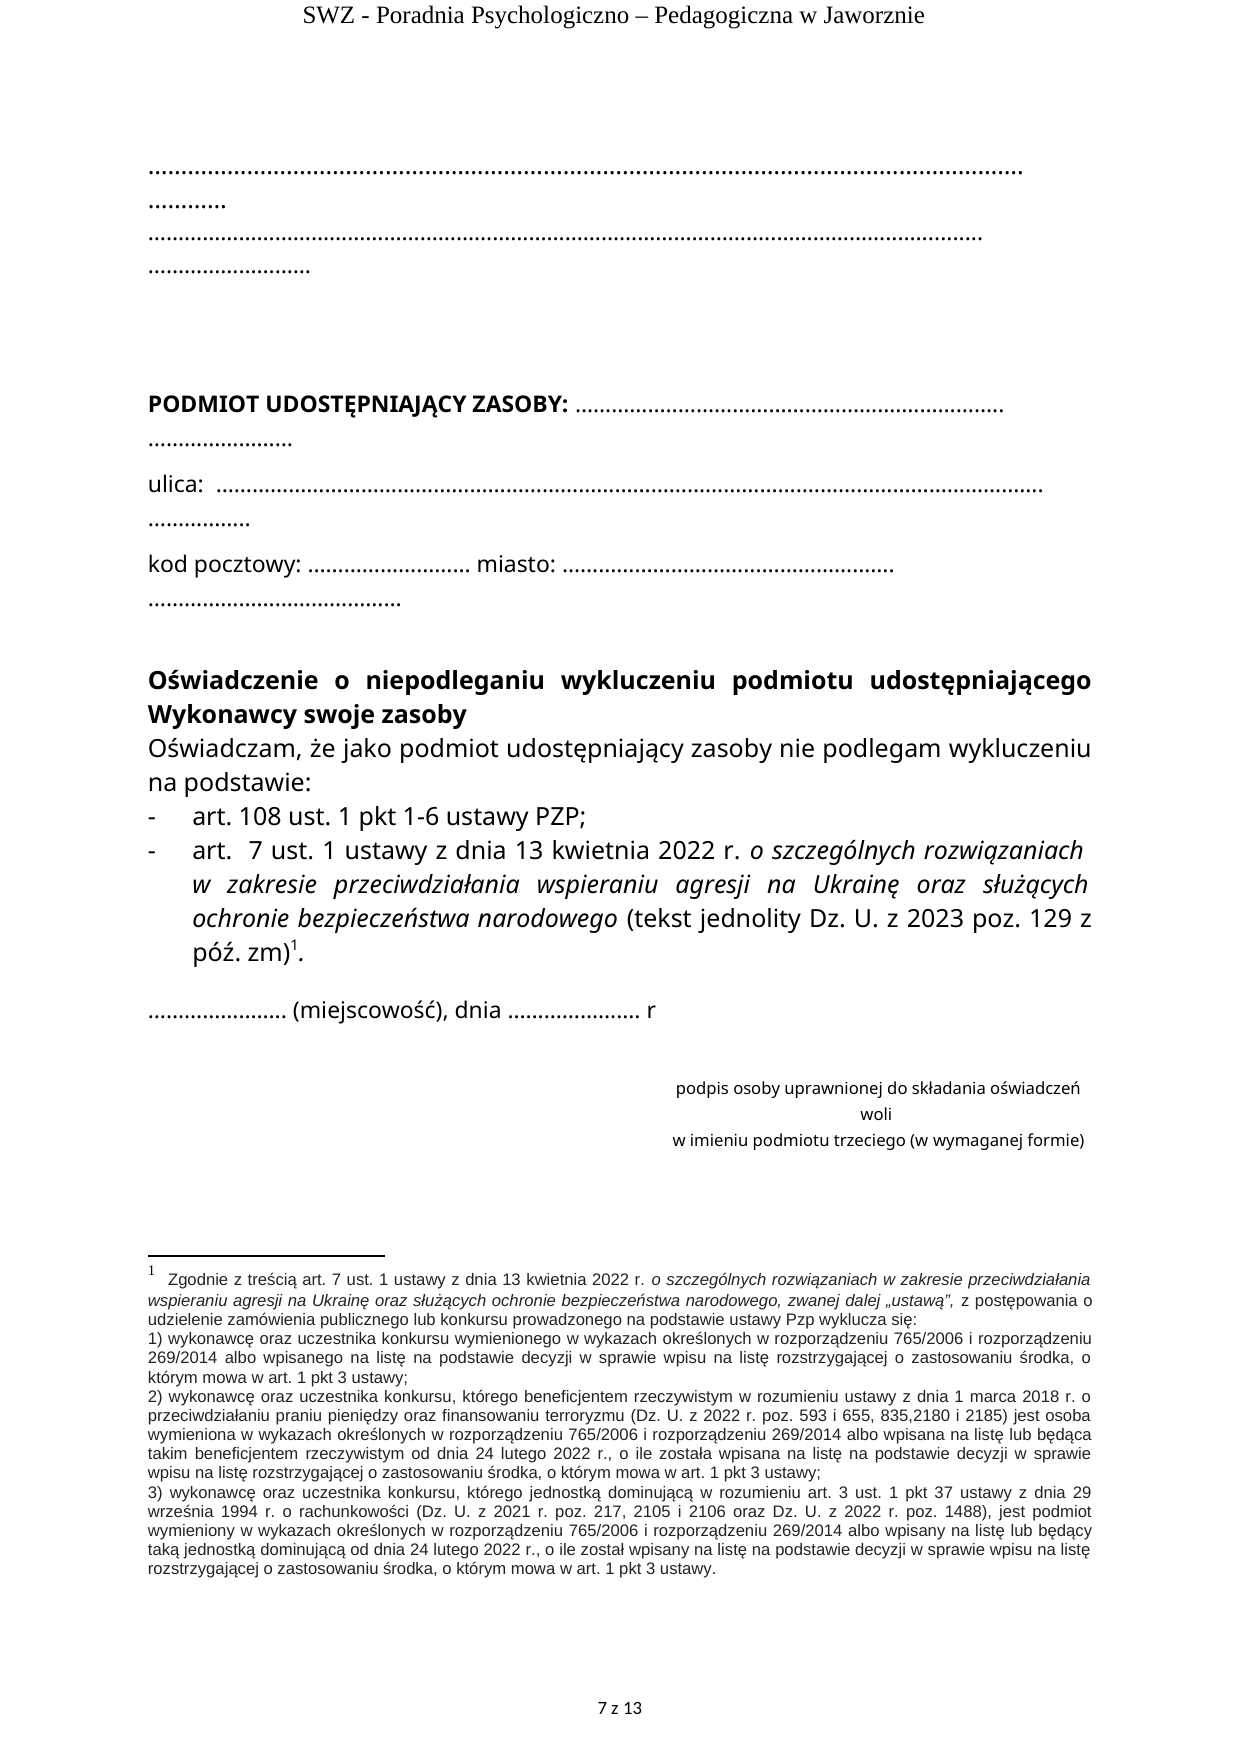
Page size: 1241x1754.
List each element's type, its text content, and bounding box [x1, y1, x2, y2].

text …………………………………………………………………………………………..………………..…...........……………………… [148, 216, 1093, 281]
text podpis osoby uprawnionej do składania oświadczeń woli w imieniu podmiotu trzeciego (w wymaganej formie) [664, 1077, 1093, 1151]
text ulica: ……………………………………………………………………………………….……………………………….…………….. [148, 468, 1093, 533]
text Oświadczam, że jako podmiot udostępniający zasoby nie podlegam wykluczeniu na podstawie: [148, 730, 1093, 798]
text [148, 148, 1093, 216]
text PODMIOT UDOSTĘPNIAJĄCY ZASOBY: ……………..……………………………….……………..…………………… [148, 388, 1093, 453]
text Oświadczenie o niepodleganiu wykluczeniu podmiotu udostępniającego Wykonawcy swoje zasoby [148, 662, 1093, 730]
text - art. 108 ust. 1 pkt 1-6 ustawy PZP; [148, 798, 1093, 833]
text …………….……. (miejscowość), dnia …………………. r [148, 994, 1093, 1025]
text kod pocztowy: ……………………… miasto: …………………………..….……………….…………………………………… [148, 548, 1093, 613]
text - art. 7 ust. 1 ustawy z dnia 13 kwietnia 2022 r. o szczególnych rozwiązaniach w zakresie przeciwdziałania wspieraniu agresji na Ukrainę oraz służących ochronie bezpieczeństwa narodowego (tekst jednolity Dz. U. z 2023 poz. 129 z póź. zm). [148, 833, 1093, 969]
